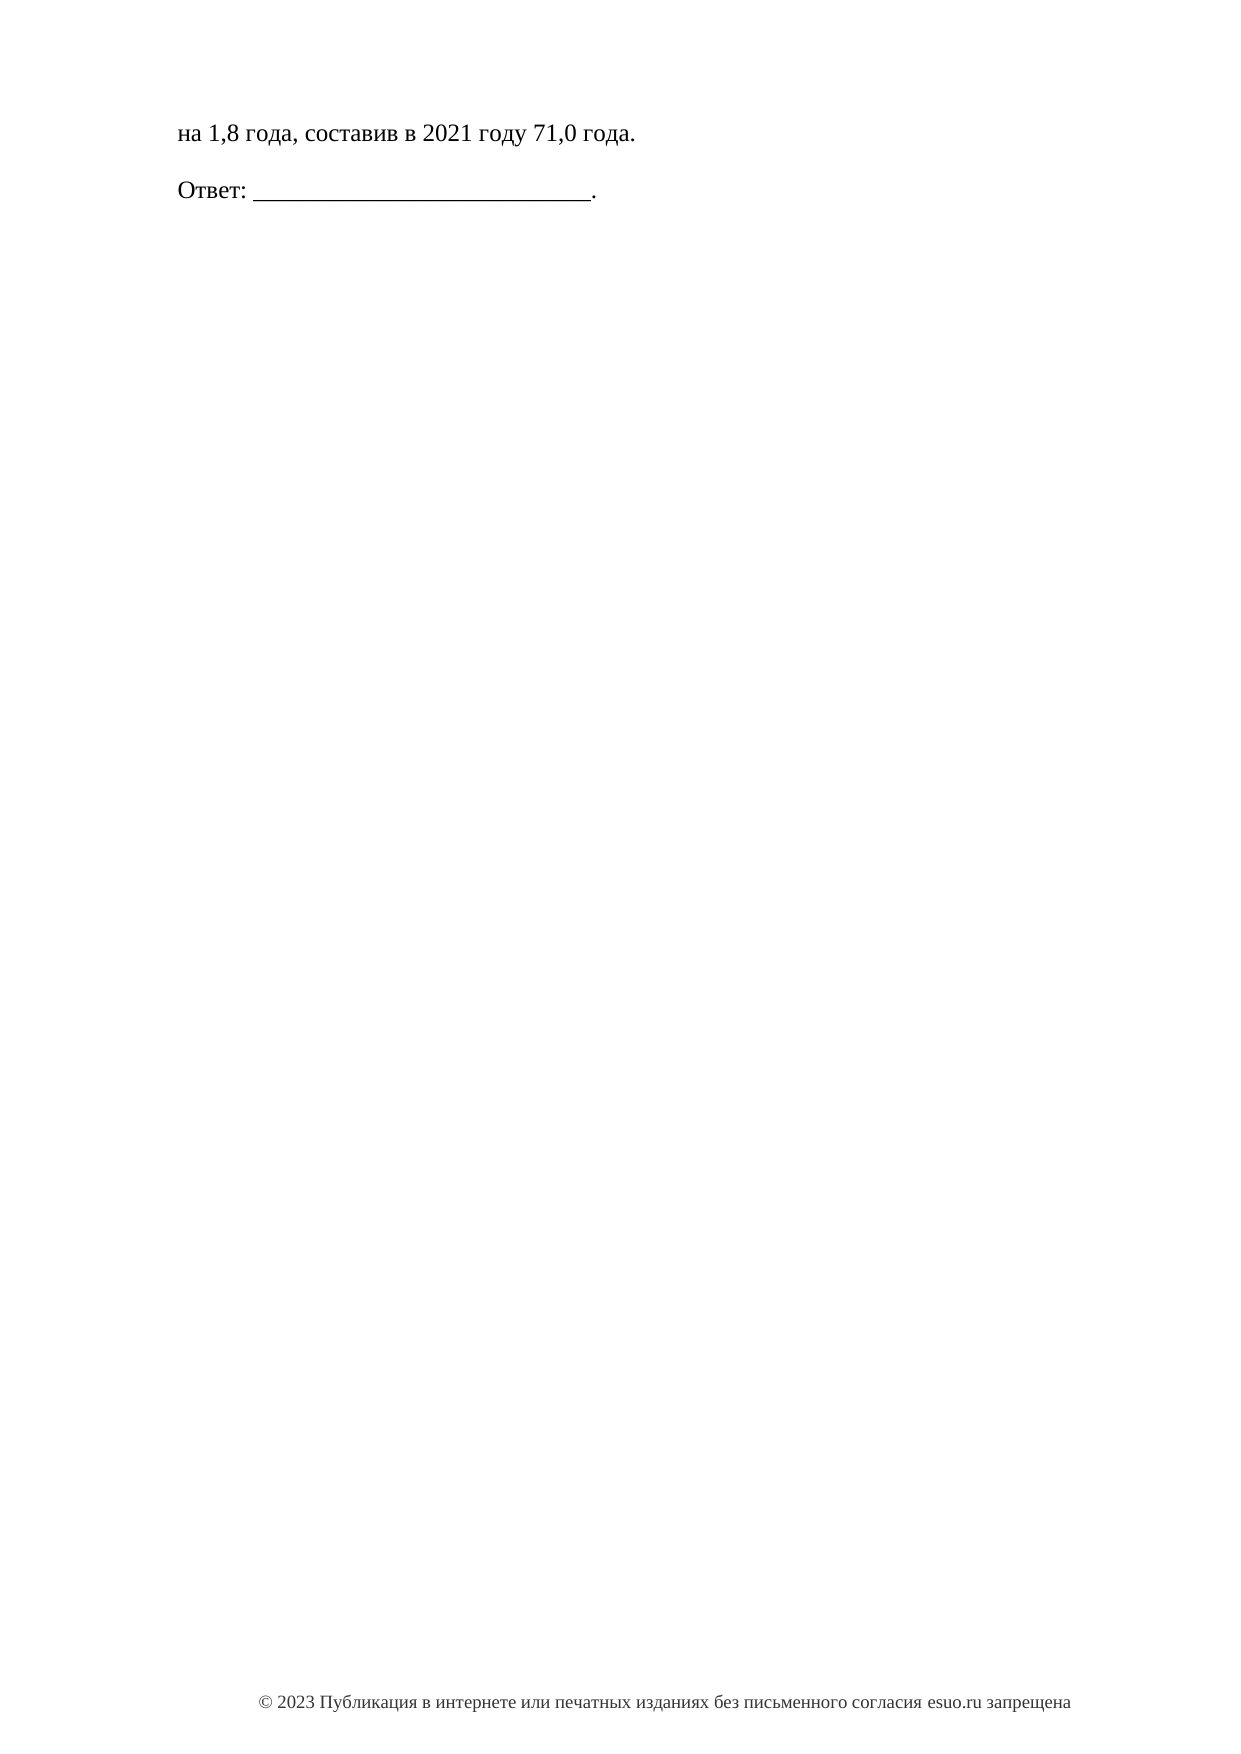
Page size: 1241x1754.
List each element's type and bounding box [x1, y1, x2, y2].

text [177, 118, 1122, 204]
